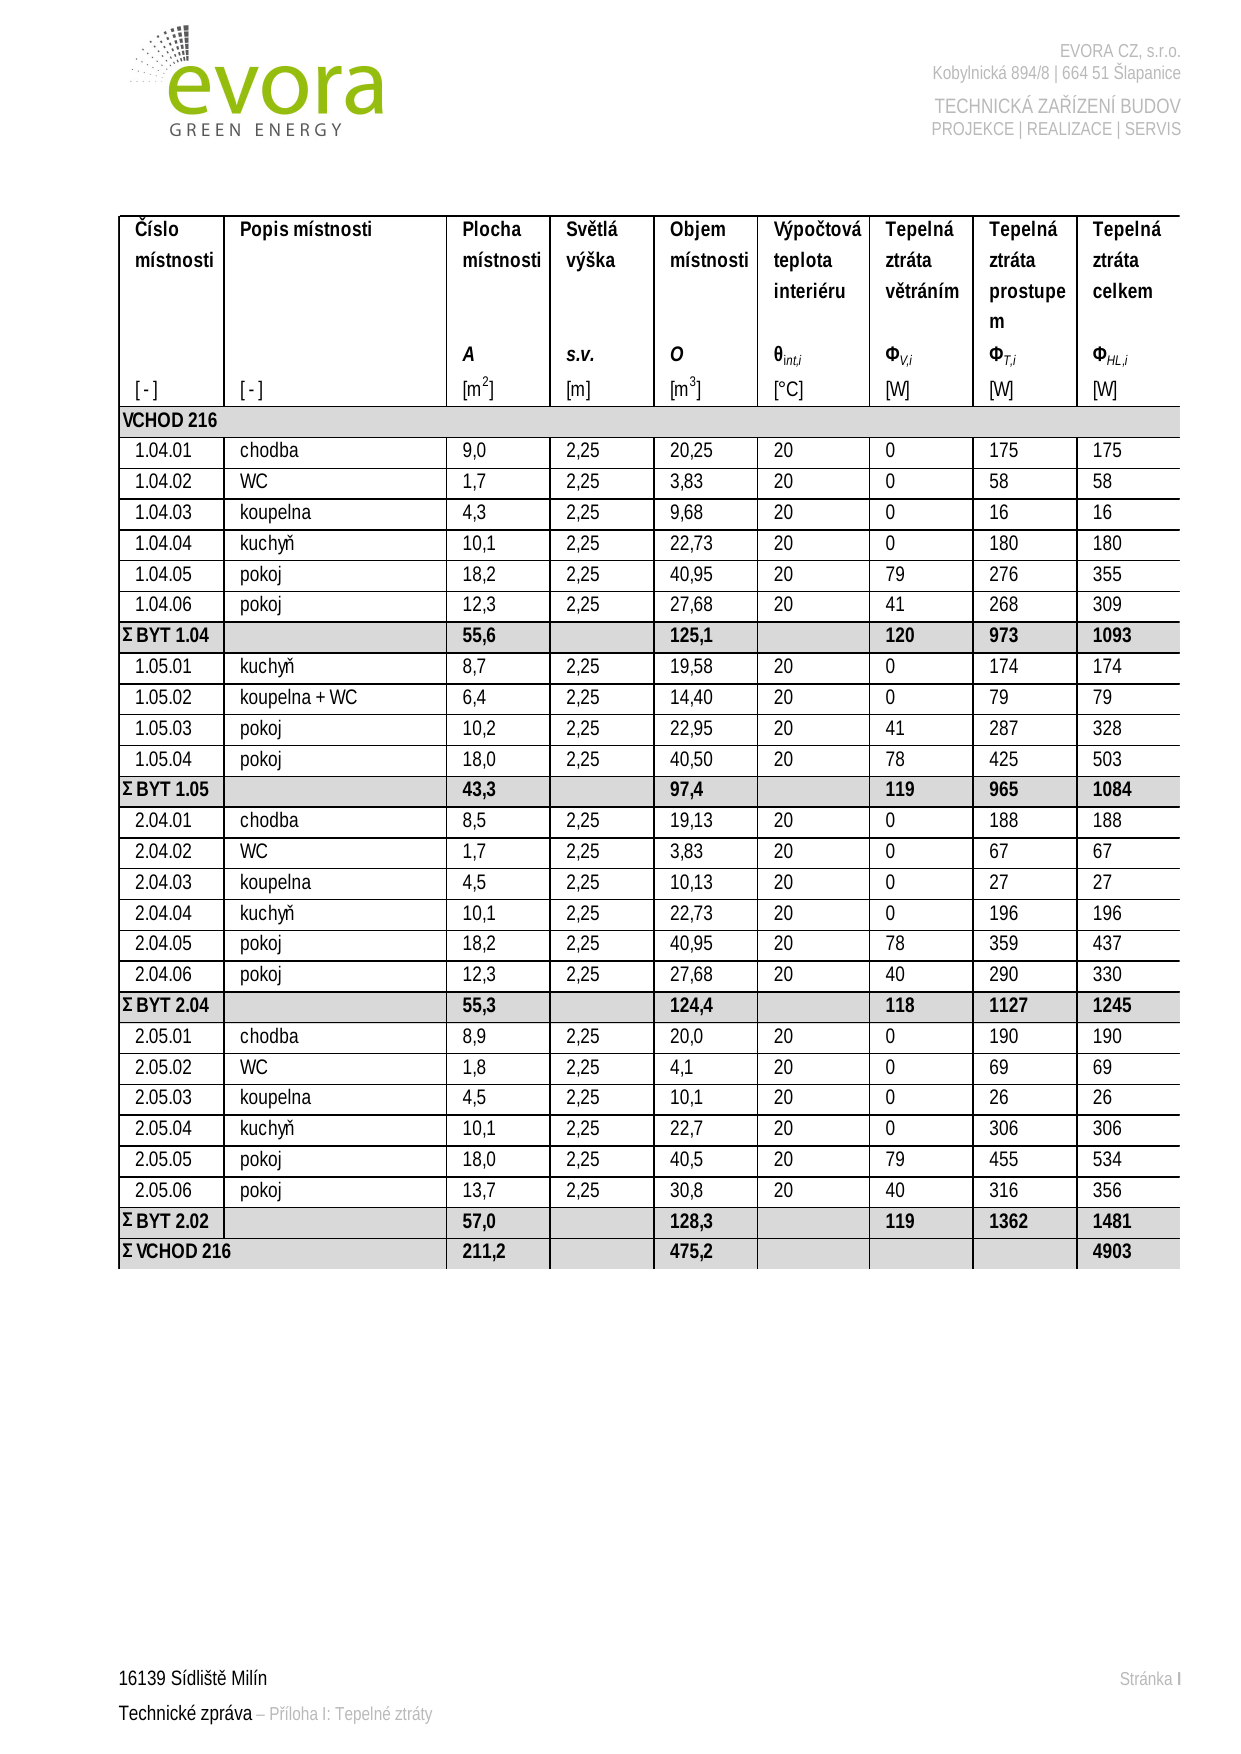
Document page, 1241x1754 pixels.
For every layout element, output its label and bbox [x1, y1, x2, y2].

picture [118, 12, 401, 146]
